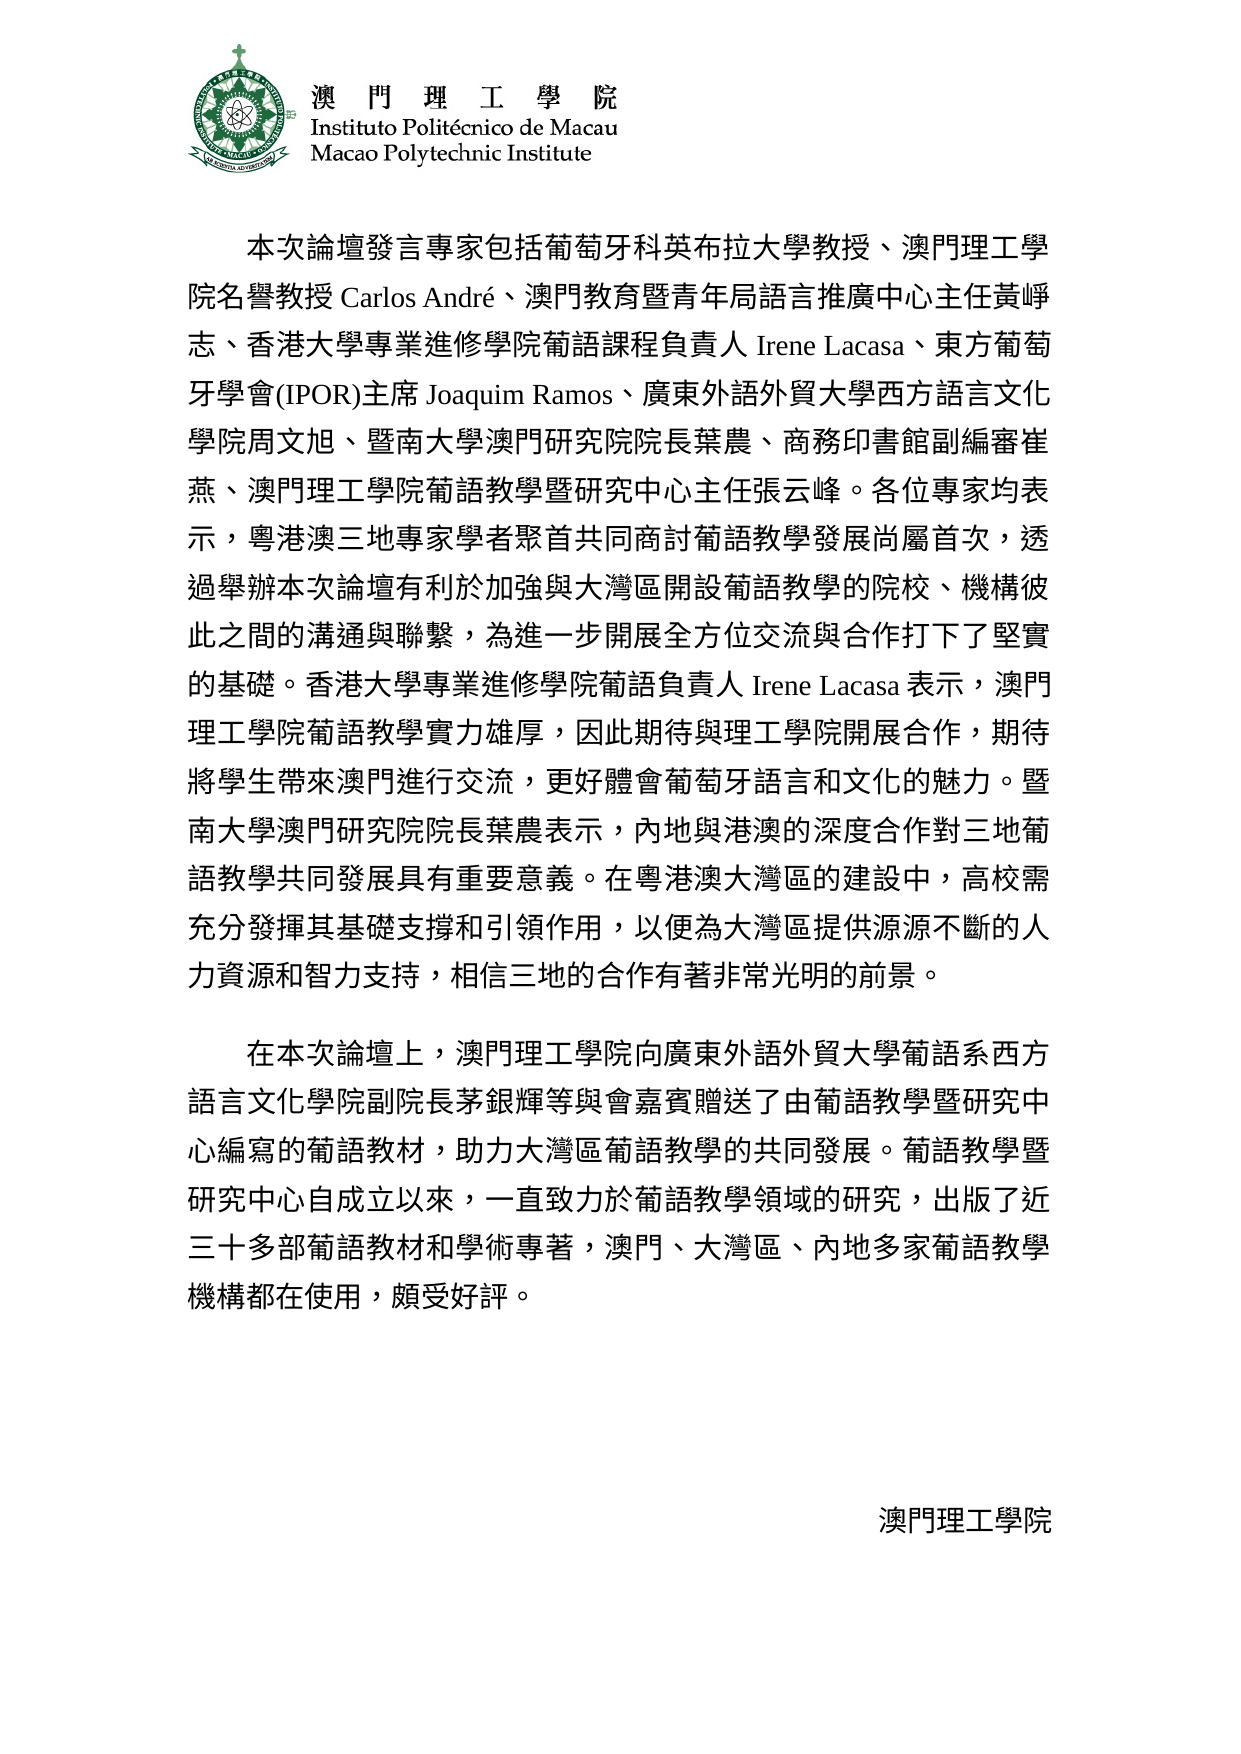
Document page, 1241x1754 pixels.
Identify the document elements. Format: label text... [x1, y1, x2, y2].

text 澳門理工學院 [187, 1486, 1053, 1551]
picture [187, 44, 618, 173]
text 在本次論壇上，澳門理工學院向廣東外語外貿大學葡語系西方語言文化學院副院長茅銀輝等與會嘉賓贈送了由葡語教學暨研究中心編寫的葡語教材，助力大灣區葡語教學的共同發展。葡語教學暨研究中心自成立以來，一直致力於葡語教學領域的研究，出版了近三十多部葡語教材和學術專著，澳門、大灣區、內地多家葡語教學機構都在使用，頗受好評。 [187, 1030, 1053, 1315]
text 本次論壇發言專家包括葡萄牙科英布拉大學教授、澳門理工學院名譽教授Carlos André、澳門教育暨青年局語言推廣中心主任黃崢志、香港大學專業進修學院葡語課程負責人Irene Lacasa、東方葡萄牙學會(IPOR)主席Joaquim Ramos、廣東外語外貿大學西方語言文化學院周文旭、暨南大學澳門研究院院長葉農、商務印書館副編審崔燕、澳門理工學院葡語教學暨研究中心主任張云峰。各位專家均表示，粵港澳三地專家學者聚首共同商討葡語教學發展尚屬首次，透過舉辦本次論壇有利於加強與大灣區開設葡語教學的院校、機構彼此之間的溝通與聯繫，為進一步開展全方位交流與合作打下了堅實的基礎。香港大學專業進修學院葡語負責人Irene Lacasa表示，澳門理工學院葡語教學實力雄厚，因此期待與理工學院開展合作，期待將學生帶來澳門進行交流，更好體會葡萄牙語言和文化的魅力。暨南大學澳門研究院院長葉農表示，內地與港澳的深度合作對三地葡語教學共同發展具有重要意義。在粵港澳大灣區的建設中，高校需充分發揮其基礎支撐和引領作用，以便為大灣區提供源源不斷的人力資源和智力支持，相信三地的合作有著非常光明的前景。 [187, 224, 1053, 995]
